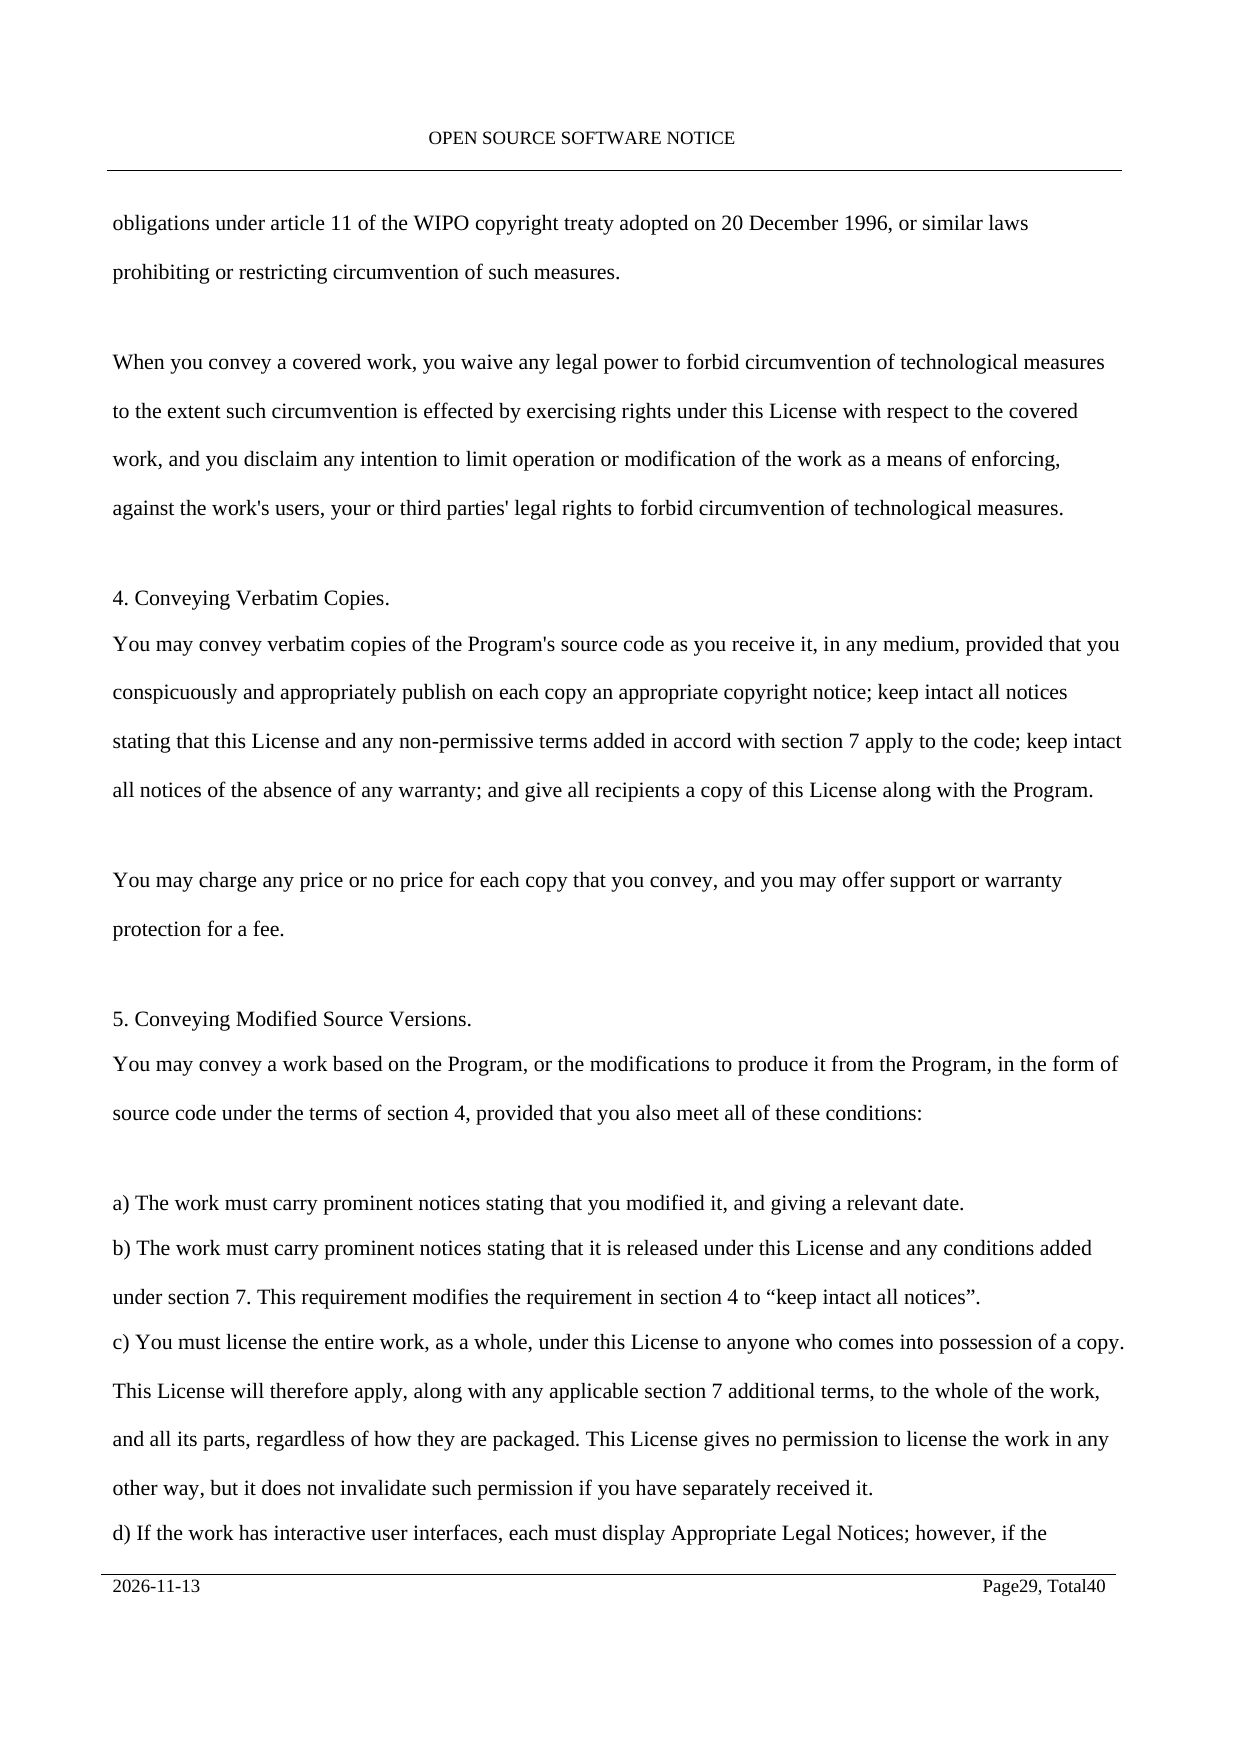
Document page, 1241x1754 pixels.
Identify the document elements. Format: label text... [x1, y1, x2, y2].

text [112, 1517, 1128, 1549]
text c) You must license the entire work, as a whole, under this License to anyone who comes into possession of a copy. This License will therefore apply, along with any applicable section 7 additional terms, to the whole of the work, and all its parts, regardless of how they are packaged. This License gives no permission to license the work in any other way, but it does not invalidate such permission if you have separately received it. [112, 1325, 1128, 1504]
text b) The work must carry prominent notices stating that it is released under this License and any conditions added under section 7. This requirement modifies the requirement in section 4 to “keep intact all notices”. [112, 1231, 1128, 1313]
text You may charge any price or no price for each copy that you convey, and you may offer support or warranty protection for a fee. [112, 863, 1128, 944]
text You may convey verbatim copies of the Program's source code as you receive it, in any medium, provided that you conspicuously and appropriately publish on each copy an appropriate copyright notice; keep intact all notices stating that this License and any non-permissive terms added in accord with section 7 apply to the code; keep intact all notices of the absence of any warranty; and give all recipients a copy of this License along with the Program. [112, 627, 1128, 806]
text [112, 206, 1128, 288]
text 5. Conveying Modified Source Versions. [112, 1002, 1128, 1035]
text You may convey a work based on the Program, or the modifications to produce it from the Program, in the form of source code under the terms of section 4, provided that you also meet all of these conditions: [112, 1047, 1128, 1129]
text When you convey a covered work, you waive any legal power to forbid circumvention of technological measures to the extent such circumvention is effected by exercising rights under this License with respect to the covered work, and you disclaim any intention to limit operation or modification of the work as a means of enforcing, against the work's users, your or third parties' legal rights to forbid circumvention of technological measures. [112, 345, 1128, 524]
text 4. Conveying Verbatim Copies. [112, 582, 1128, 614]
text a) The work must carry prominent notices stating that you modified it, and giving a relevant date. [112, 1186, 1128, 1219]
